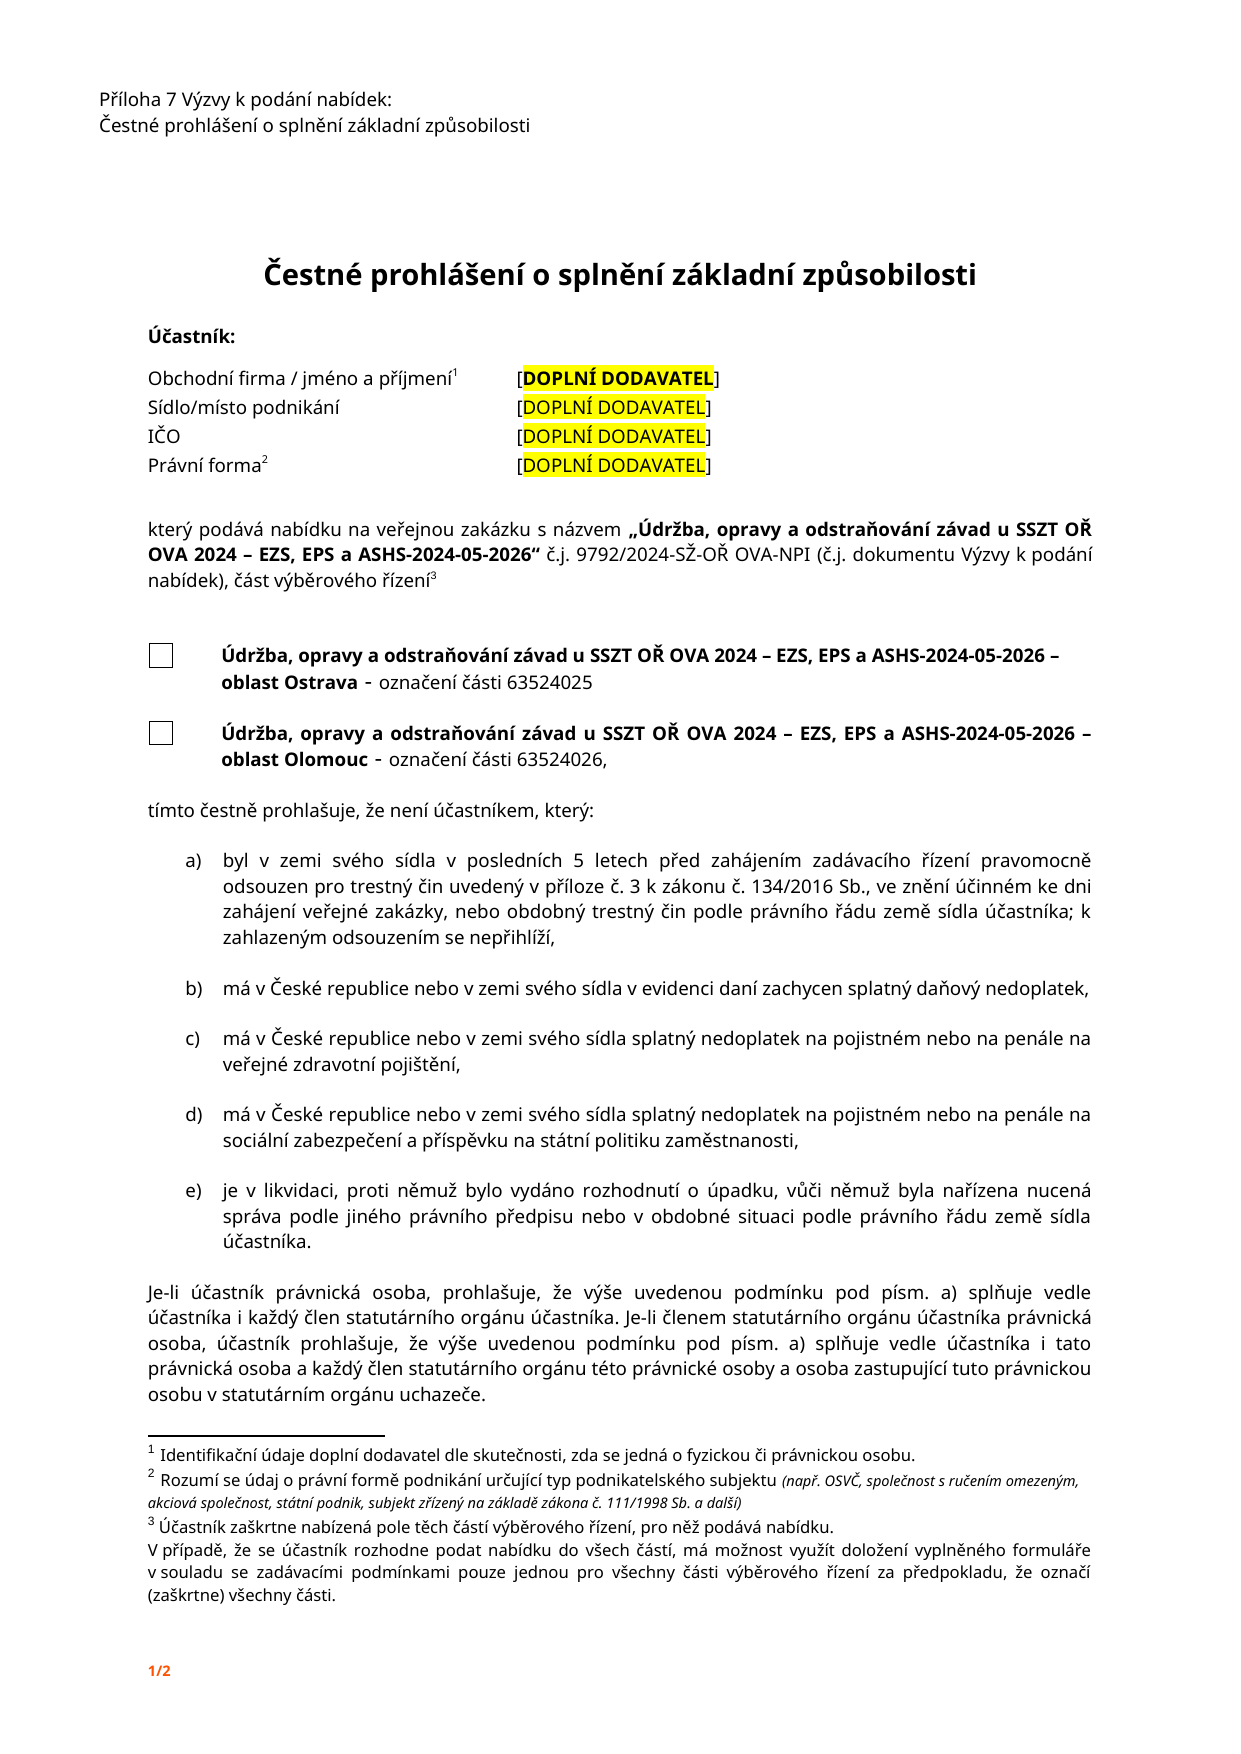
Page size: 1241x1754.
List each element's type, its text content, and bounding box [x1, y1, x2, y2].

text Údržba, opravy a odstraňování závad u SSZT OŘ OVA 2024 – EZS, EPS a ASHS-2024-05-2026 – oblast Ostrava - označení části 63524025 [148, 642, 1093, 695]
text tímto čestně prohlašuje, že není účastníkem, který: [148, 797, 1093, 823]
list je v likvidaci, proti němuž bylo vydáno rozhodnutí o úpadku, vůči němuž byla nařízena nucená správa podle jiného právního předpisu nebo v obdobné situaci podle právního řádu země sídla účastníka. [185, 1177, 1093, 1254]
text který podává nabídku na veřejnou zakázku s názvem „Údržba, opravy a odstraňování závad u SSZT OŘ OVA 2024 – EZS, EPS a ASHS-2024-05-2026“ č.j. 9792/2024-SŽ-OŘ OVA-NPI (č.j. dokumentu Výzvy k podání nabídek), část výběrového řízení [148, 516, 1093, 592]
text Obchodní firma / jméno a příjmení [148, 362, 1093, 391]
text Sídlo/místo podnikání [DOPLNÍ DODAVATEL] [148, 391, 1093, 420]
list má v České republice nebo v zemi svého sídla v evidenci daní zachycen splatný daňový nedoplatek, [185, 975, 1093, 1000]
text IČO [148, 420, 1093, 449]
text Údržba, opravy a odstraňování závad u SSZT OŘ OVA 2024 – EZS, EPS a ASHS-2024-05-2026 – oblast Olomouc - označení části 63524026, [148, 720, 1093, 772]
text Právní forma [148, 449, 1093, 478]
title Čestné prohlášení o splnění základní způsobilosti [148, 254, 1093, 293]
list byl v zemi svého sídla v posledních 5 letech před zahájením zadávacího řízení pravomocně odsouzen pro trestný čin uvedený v příloze č. 3 k zákonu č. 134/2016 Sb., ve znění účinném ke dni zahájení veřejné zakázky, nebo obdobný trestný čin podle právního řádu země sídla účastníka; k zahlazeným odsouzením se nepřihlíží, [185, 848, 1093, 950]
list má v České republice nebo v zemi svého sídla splatný nedoplatek na pojistném nebo na penále na veřejné zdravotní pojištění, [185, 1025, 1093, 1076]
text Účastník: [148, 318, 1093, 349]
text Je-li účastník právnická osoba, prohlašuje, že výše uvedenou podmínku pod písm. a) splňuje vedle účastníka i každý člen statutárního orgánu účastníka. Je-li členem statutárního orgánu účastníka právnická osoba, účastník prohlašuje, že výše uvedenou podmínku pod písm. a) splňuje vedle účastníka i tato právnická osoba a každý člen statutárního orgánu této právnické osoby a osoba zastupující tuto právnickou osobu v statutárním orgánu uchazeče. [148, 1279, 1093, 1407]
list má v České republice nebo v zemi svého sídla splatný nedoplatek na pojistném nebo na penále na sociální zabezpečení a příspěvku na státní politiku zaměstnanosti, [185, 1101, 1093, 1152]
